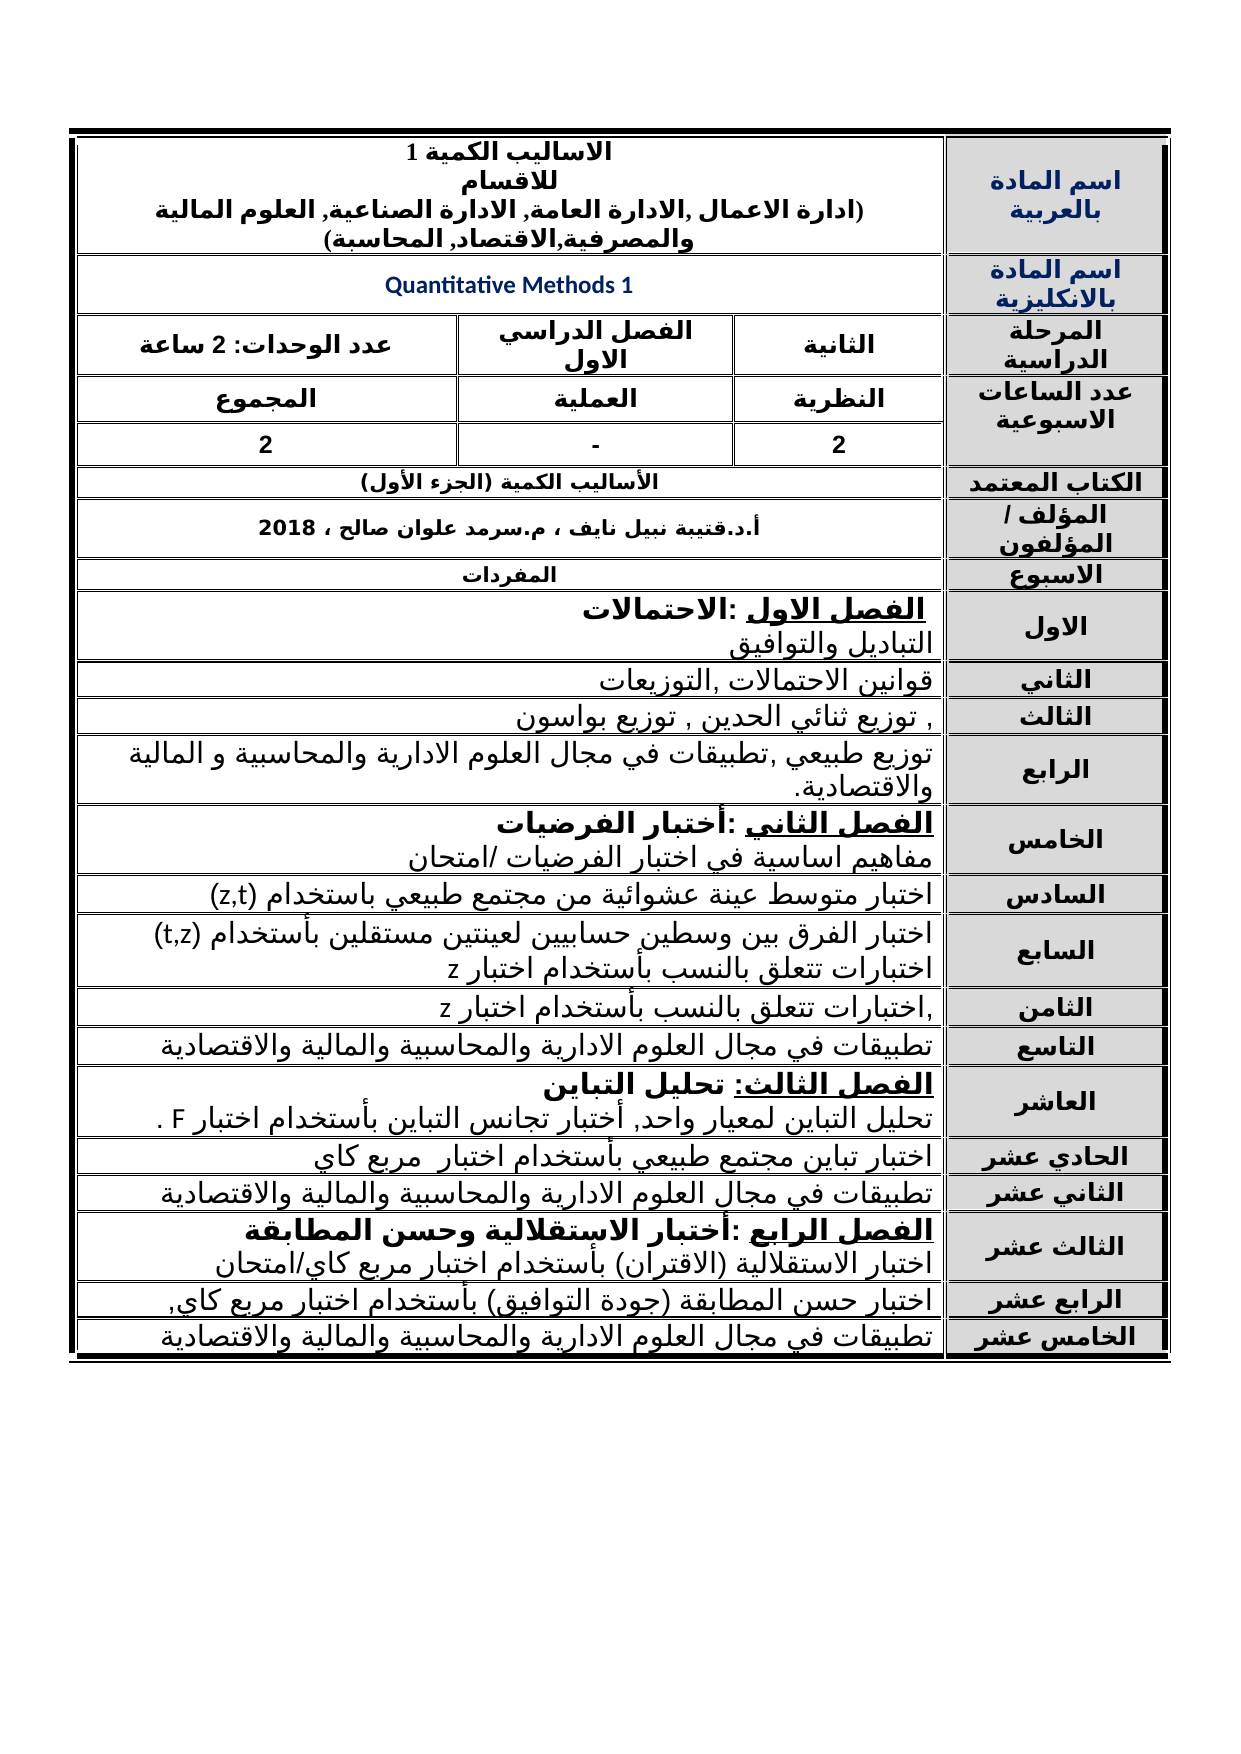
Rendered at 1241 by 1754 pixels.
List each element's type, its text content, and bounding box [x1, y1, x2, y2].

table_cell الثالث [945, 696, 1166, 733]
table_cell تطبيقات في مجال العلوم الادارية والمحاسبية والمالية والاقتصادية [75, 1173, 945, 1209]
table_cell 2 [735, 422, 943, 465]
table_cell المرحلة الدراسية [945, 313, 1166, 374]
table_cell السادس [945, 873, 1166, 912]
table_header اسم المادة بالعربية [947, 138, 1166, 252]
table_cell المجموع [78, 377, 456, 421]
table_cell اختبار حسن المطابقة (جودة التوافيق) بأستخدام اختبار مربع كاي, [78, 1280, 943, 1316]
table_cell توزيع طبيعي ,تطبيقات في مجال العلوم الادارية والمحاسبية و المالية والاقتصادية. [78, 733, 943, 803]
table_cell اختبار متوسط عينة عشوائية من مجتمع طبيعي باستخدام (z,t) [75, 873, 945, 912]
table_cell العاشر [945, 1064, 1166, 1136]
table_cell الحادي عشر [945, 1136, 1166, 1173]
table_cell الثاني [945, 659, 1166, 696]
table_cell تطبيقات في مجال العلوم الادارية والمحاسبية والمالية والاقتصادية [75, 1025, 945, 1064]
table_cell الفصل الثالث: تحليل التباين تحليل التباين لمعيار واحد, أختبار تجانس التباين بأستخدام اختبار F . [75, 1064, 945, 1136]
table_cell تطبيقات في مجال العلوم الادارية والمحاسبية والمالية والاقتصادية [75, 1316, 943, 1353]
table_cell العملية [459, 377, 732, 421]
table_cell الفصل الدراسي الاول [459, 316, 732, 374]
table_cell اختبار تباين مجتمع طبيعي بأستخدام اختبار مربع كاي [78, 1136, 945, 1173]
table_cell عدد الوحدات: 2 ساعة [78, 316, 456, 374]
table_cell عدد الساعات الاسبوعية [947, 374, 1166, 465]
table_cell ,اختبارات تتعلق بالنسب بأستخدام اختبار z [78, 986, 945, 1025]
table_cell الثامن [945, 986, 1166, 1025]
table_cell اسم المادة بالانكليزية [947, 253, 1166, 313]
table_cell المفردات [75, 557, 945, 589]
table_cell الثانية [733, 313, 945, 374]
table_cell الأساليب الكمية (الجزء الأول) [78, 465, 943, 497]
table_cell الخامس عشر [947, 1316, 1166, 1353]
table_cell - [459, 424, 732, 465]
table_cell الاول [945, 589, 1166, 659]
table_cell المؤلف / المؤلفون [947, 497, 1166, 557]
table_cell الرابع [947, 733, 1166, 803]
table_cell قوانين الاحتمالات ,التوزيعات [75, 659, 945, 696]
table_cell اختبار الفرق بين وسطين حسابيين لعينتين مستقلين بأستخدام (t,z) اختبارات تتعلق بالنسب بأستخدام اختبار z [78, 912, 943, 986]
table_cell الثالث عشر [947, 1210, 1166, 1280]
table_cell Quantitative Methods 1 [78, 253, 943, 313]
table_cell النظرية [735, 374, 943, 421]
table_header الاساليب الكمية 1 للاقسام (ادارة الاعمال ,الادارة العامة, الادارة الصناعية, العلوم المالية والمصرفية,الاقتصاد, المحاسبة) [74, 134, 945, 252]
table_cell السابع [947, 912, 1166, 986]
table_cell , توزيع ثنائي الحدين , توزيع بواسون [75, 696, 945, 733]
table_cell الثاني عشر [945, 1173, 1166, 1209]
table_cell الفصل الاول :الاحتمالات التباديل والتوافيق [75, 589, 945, 659]
table_cell الكتاب المعتمد [947, 465, 1166, 497]
table_cell الرابع عشر [947, 1280, 1166, 1316]
table_cell الفصل الثاني :أختبار الفرضيات مفاهيم اساسية في اختبار الفرضيات /امتحان [78, 803, 945, 873]
table_cell الفصل الرابع :أختبار الاستقلالية وحسن المطابقة اختبار الاستقلالية (الاقتران) بأستخدام اختبار مربع كاي/امتحان [78, 1210, 943, 1280]
table_cell الاسبوع [945, 557, 1166, 589]
table_cell 2 [78, 424, 456, 465]
table_cell أ.د.قتيبة نبيل نايف ، م.سرمد علوان صالح ، 2018 [78, 497, 943, 557]
table_cell التاسع [945, 1025, 1166, 1064]
table_cell الخامس [945, 803, 1166, 873]
